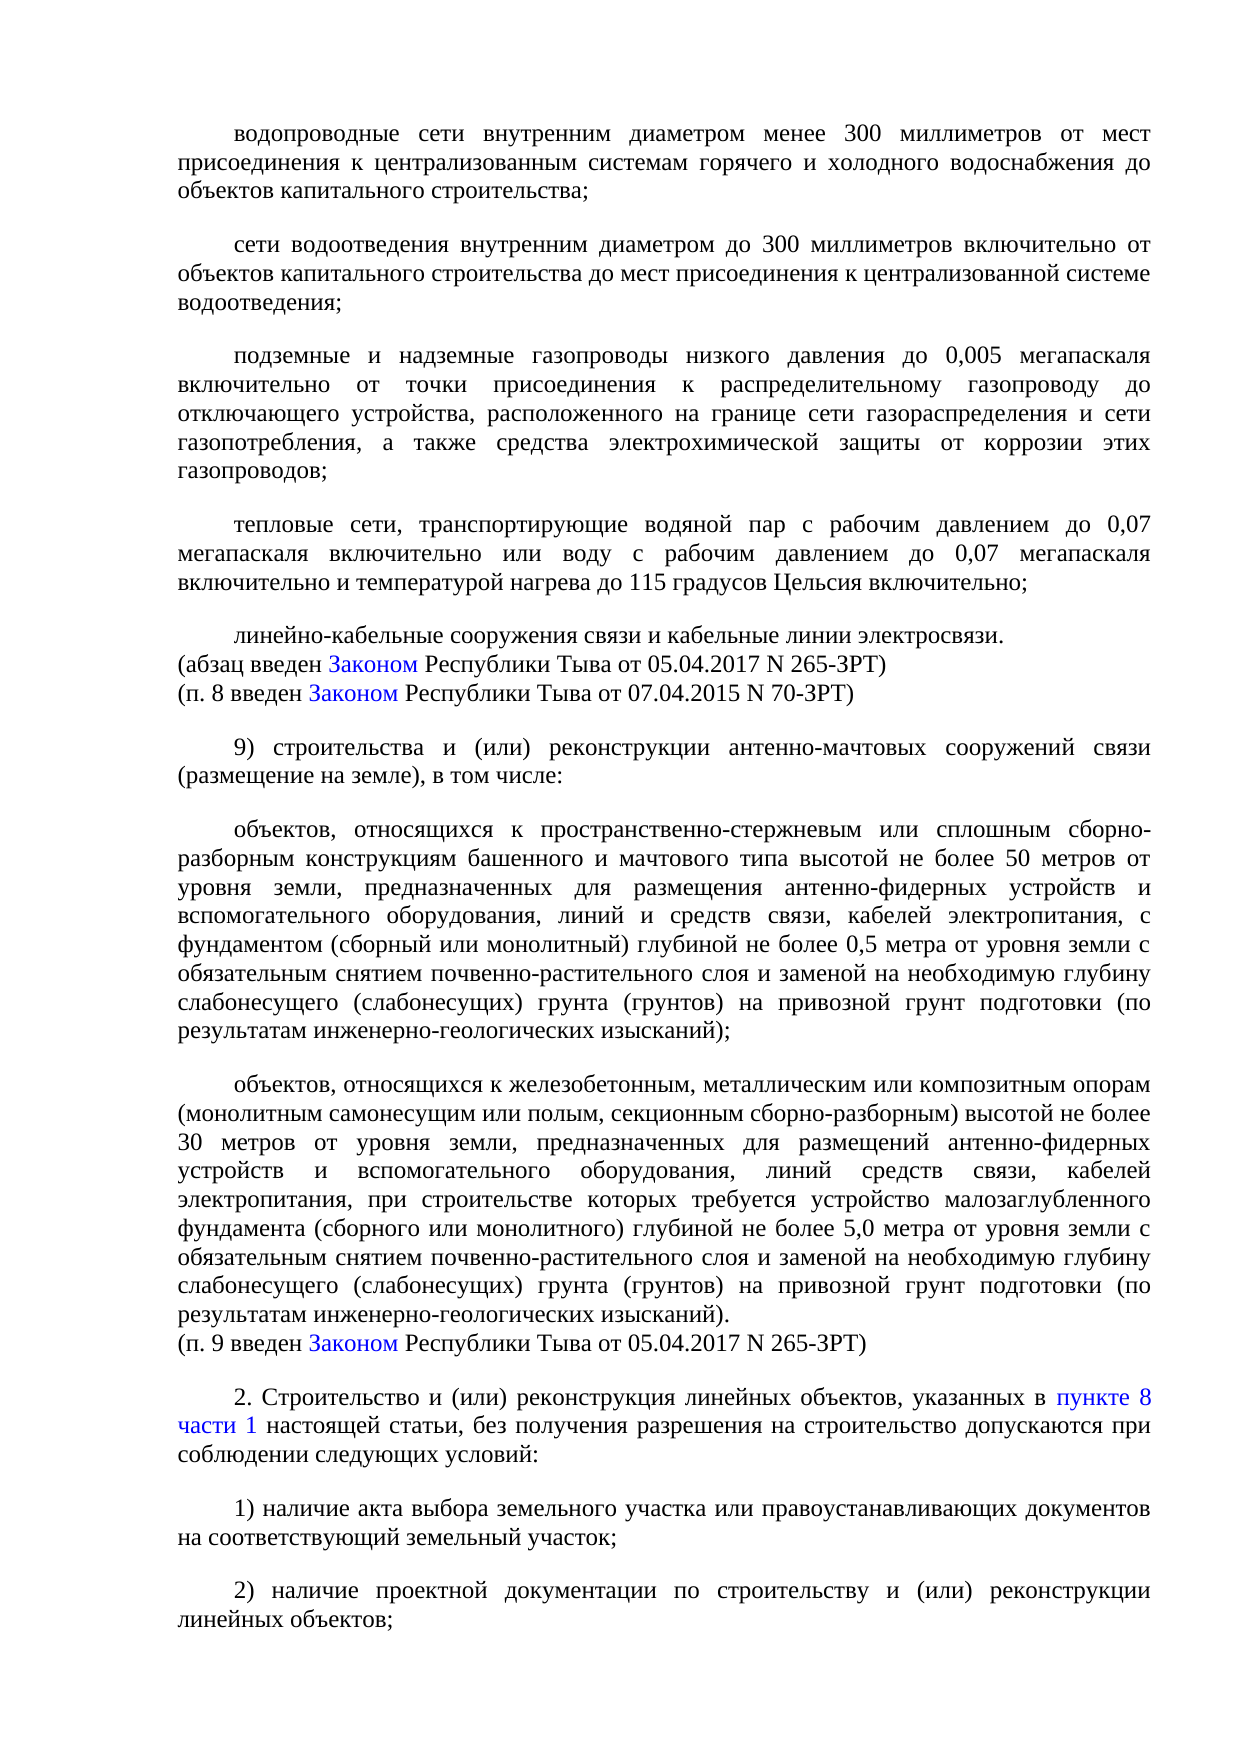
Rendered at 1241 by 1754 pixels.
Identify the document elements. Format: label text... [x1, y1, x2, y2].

text линейно-кабельные сооружения связи и кабельные линии электросвязи. [177, 621, 1152, 649]
text объектов, относящихся к железобетонным, металлическим или композитным опорам (монолитным самонесущим или полым, секционным сборно-разборным) высотой не более 30 метров от уровня земли, предназначенных для размещений антенно-фидерных устройств и вспомогательного оборудования, линий средств связи, кабелей электропитания, при строительстве которых требуется устройство малозаглубленного фундамента (сборного или монолитного) глубиной не более 5,0 метра от уровня земли с обязательным снятием почвенно-растительного слоя и заменой на необходимую глубину слабонесущего (слабонесущих) грунта (грунтов) на привозной грунт подготовки (по результатам инженерно-геологических изысканий). [177, 1069, 1152, 1328]
text 1) наличие акта выбора земельного участка или правоустанавливающих документов на соответствующий земельный участок; [177, 1493, 1152, 1551]
text 2) наличие проектной документации по строительству и (или) реконструкции линейных объектов; [177, 1576, 1152, 1633]
text 9) строительства и (или) реконструкции антенно-мачтовых сооружений связи (размещение на земле), в том числе: [177, 732, 1152, 789]
text подземные и надземные газопроводы низкого давления до 0,005 мегапаскаля включительно от точки присоединения к распределительному газопроводу до отключающего устройства, расположенного на границе сети газораспределения и сети газопотребления, а также средства электрохимической защиты от коррозии этих газопроводов; [177, 341, 1152, 484]
text объектов, относящихся к пространственно-стержневым или сплошным сборно-разборным конструкциям башенного и мачтового типа высотой не более 50 метров от уровня земли, предназначенных для размещения антенно-фидерных устройств и вспомогательного оборудования, линий и средств связи, кабелей электропитания, с фундаментом (сборный или монолитный) глубиной не более 0,5 метра от уровня земли с обязательным снятием почвенно-растительного слоя и заменой на необходимую глубину слабонесущего (слабонесущих) грунта (грунтов) на привозной грунт подготовки (по результатам инженерно-геологических изысканий); [177, 814, 1152, 1044]
text 2. Строительство и (или) реконструкция линейных объектов, указанных в пункте 8 части 1 настоящей статьи, без получения разрешения на строительство допускаются при соблюдении следующих условий: [177, 1382, 1152, 1468]
text (п. 9 введен Законом Республики Тыва от 05.04.2017 N 265-ЗРТ) [177, 1328, 1152, 1357]
text водопроводные сети внутренним диаметром менее 300 миллиметров от мест присоединения к централизованным системам горячего и холодного водоснабжения до объектов капитального строительства; [177, 118, 1152, 204]
text сети водоотведения внутренним диаметром до 300 миллиметров включительно от объектов капитального строительства до мест присоединения к централизованной системе водоотведения; [177, 229, 1152, 316]
text тепловые сети, транспортирующие водяной пар с рабочим давлением до 0,07 мегапаскаля включительно или воду с рабочим давлением до 0,07 мегапаскаля включительно и температурой нагрева до 115 градусов Цельсия включительно; [177, 509, 1152, 596]
text (п. 8 введен Законом Республики Тыва от 07.04.2015 N 70-ЗРТ) [177, 678, 1152, 707]
text (абзац введен Законом Республики Тыва от 05.04.2017 N 265-ЗРТ) [177, 649, 1152, 678]
